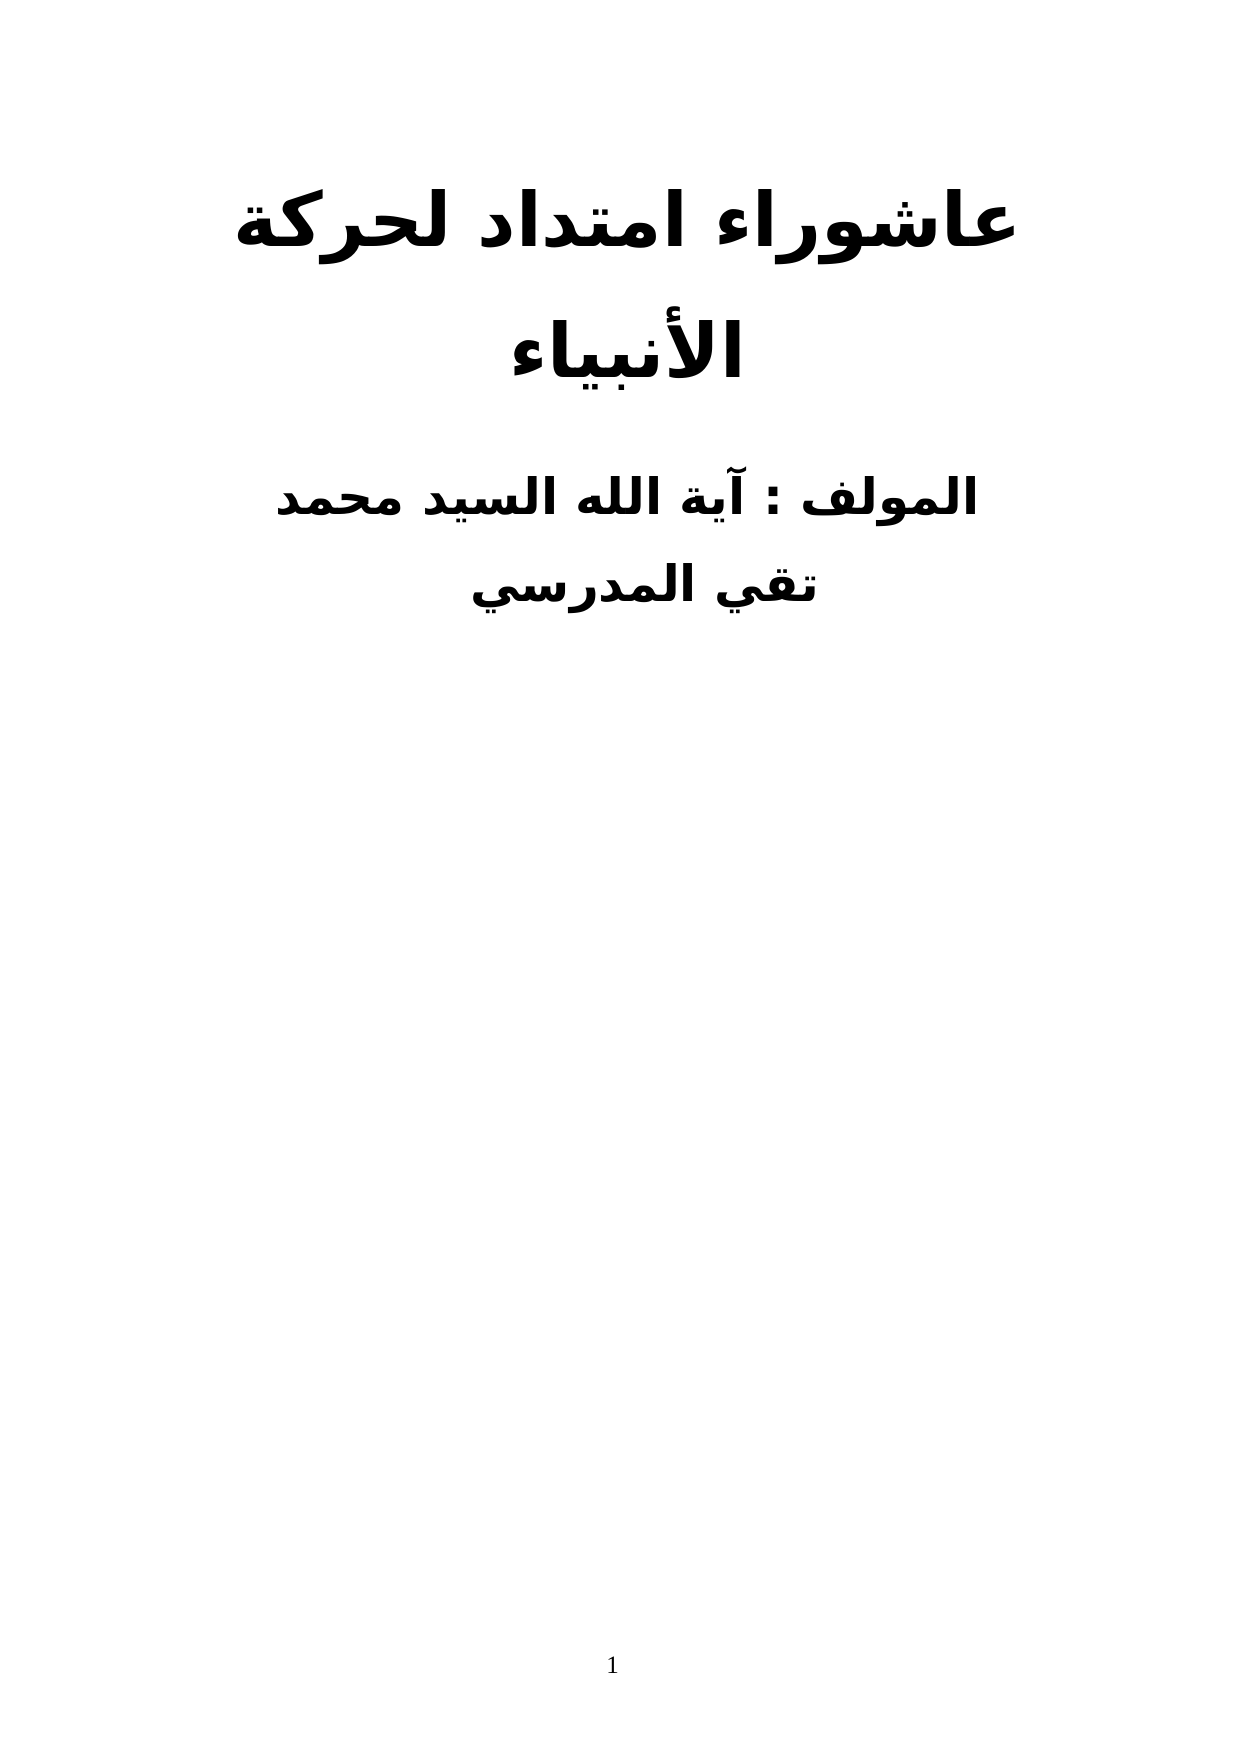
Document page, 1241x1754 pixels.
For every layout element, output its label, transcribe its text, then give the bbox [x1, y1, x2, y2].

text المولف : آية الله السيد محمد تقي المدرسي [222, 468, 1033, 613]
text عاشوراء امتداد لحركة الأنبياء [222, 177, 1033, 395]
